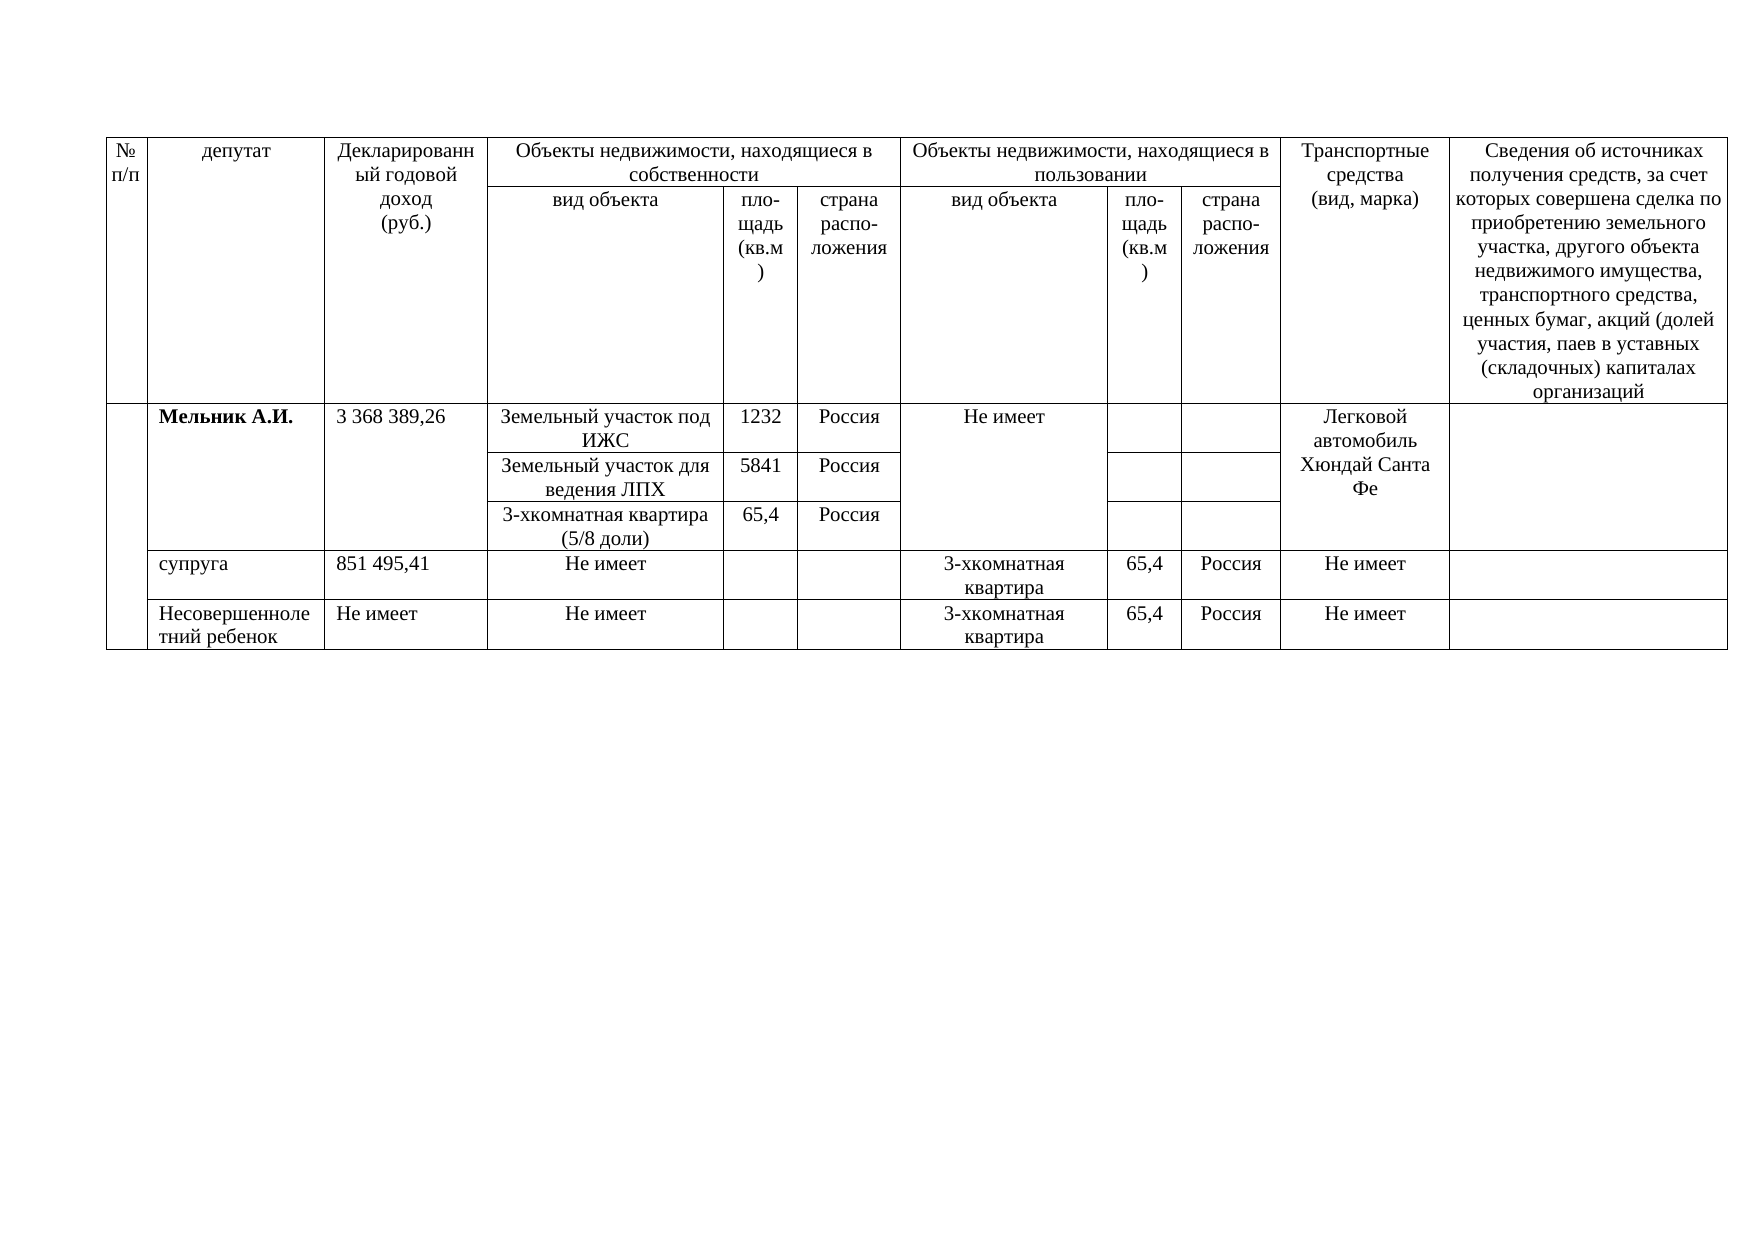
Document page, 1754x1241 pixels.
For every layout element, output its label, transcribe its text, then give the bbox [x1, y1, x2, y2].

table_header Объекты недвижимости, находящиеся в собственности [488, 138, 900, 186]
table_cell [798, 551, 900, 599]
table_cell Не имеет [488, 551, 723, 599]
table_cell Россия [1182, 551, 1280, 599]
table_cell Россия [1182, 600, 1280, 648]
table_cell Не имеет [1281, 600, 1449, 648]
table_cell [1182, 502, 1280, 550]
table_cell 3 368 389,26 [325, 404, 487, 550]
table_cell 5841 [724, 453, 797, 501]
table_cell 1232 [724, 404, 797, 452]
table_header Декларированный годовой доход (руб.) [325, 138, 487, 403]
table_cell [1108, 404, 1181, 452]
table_header Объекты недвижимости, находящиеся в пользовании [901, 138, 1280, 186]
table_cell [1182, 404, 1280, 452]
table_cell [1182, 453, 1280, 501]
table_header депутат [148, 138, 324, 403]
table_cell [724, 551, 797, 599]
table_cell Несовершеннолетний ребенок [148, 600, 324, 648]
table_cell Не имеет [488, 600, 723, 648]
table_cell Легковой автомобиль Хюндай Санта Фе [1281, 404, 1449, 550]
table_cell Не имеет [325, 600, 487, 648]
table_cell [798, 600, 900, 648]
table_cell Не имеет [901, 404, 1107, 550]
table_cell [1108, 502, 1181, 550]
table_cell страна распо-ложения [1182, 187, 1280, 403]
table_cell вид объекта [488, 187, 723, 403]
table_cell Мельник А.И. [148, 404, 324, 550]
table_cell супруга [148, 551, 324, 599]
table_header Транспортные средства (вид, марка) [1281, 138, 1449, 403]
table_cell [1450, 404, 1727, 550]
table_cell Земельный участок под ИЖС [488, 404, 723, 452]
table_cell 3-хкомнатная квартира (5/8 доли) [488, 502, 723, 550]
table_header № п/п [107, 138, 147, 403]
table_cell [724, 600, 797, 648]
table_header Сведения об источниках получения средств, за счет которых совершена сделка по приобретению земельного участка, другого объекта недвижимого имущества, транспортного средства, ценных бумаг, акций (долей участия, паев в уставных (складочных) капиталах организаций [1450, 138, 1727, 403]
table_cell [107, 404, 147, 648]
table_cell Россия [798, 404, 900, 452]
table_cell 65,4 [1108, 551, 1181, 599]
table_cell Россия [798, 502, 900, 550]
table_cell страна распо-ложения [798, 187, 900, 403]
table_cell вид объекта [901, 187, 1107, 403]
table_cell [1450, 600, 1727, 648]
table_cell пло-щадь (кв.м) [1108, 187, 1181, 403]
table_cell [1450, 551, 1727, 599]
table_cell Не имеет [1281, 551, 1449, 599]
table_cell 3-хкомнатная квартира [901, 551, 1107, 599]
table_cell 851 495,41 [325, 551, 487, 599]
table_cell [1108, 453, 1181, 501]
table_cell 3-хкомнатная квартира [901, 600, 1107, 648]
table_cell 65,4 [724, 502, 797, 550]
table_cell пло-щадь (кв.м) [724, 187, 797, 403]
table_cell Россия [798, 453, 900, 501]
table_cell 65,4 [1108, 600, 1181, 648]
table_cell Земельный участок для ведения ЛПХ [488, 453, 723, 501]
